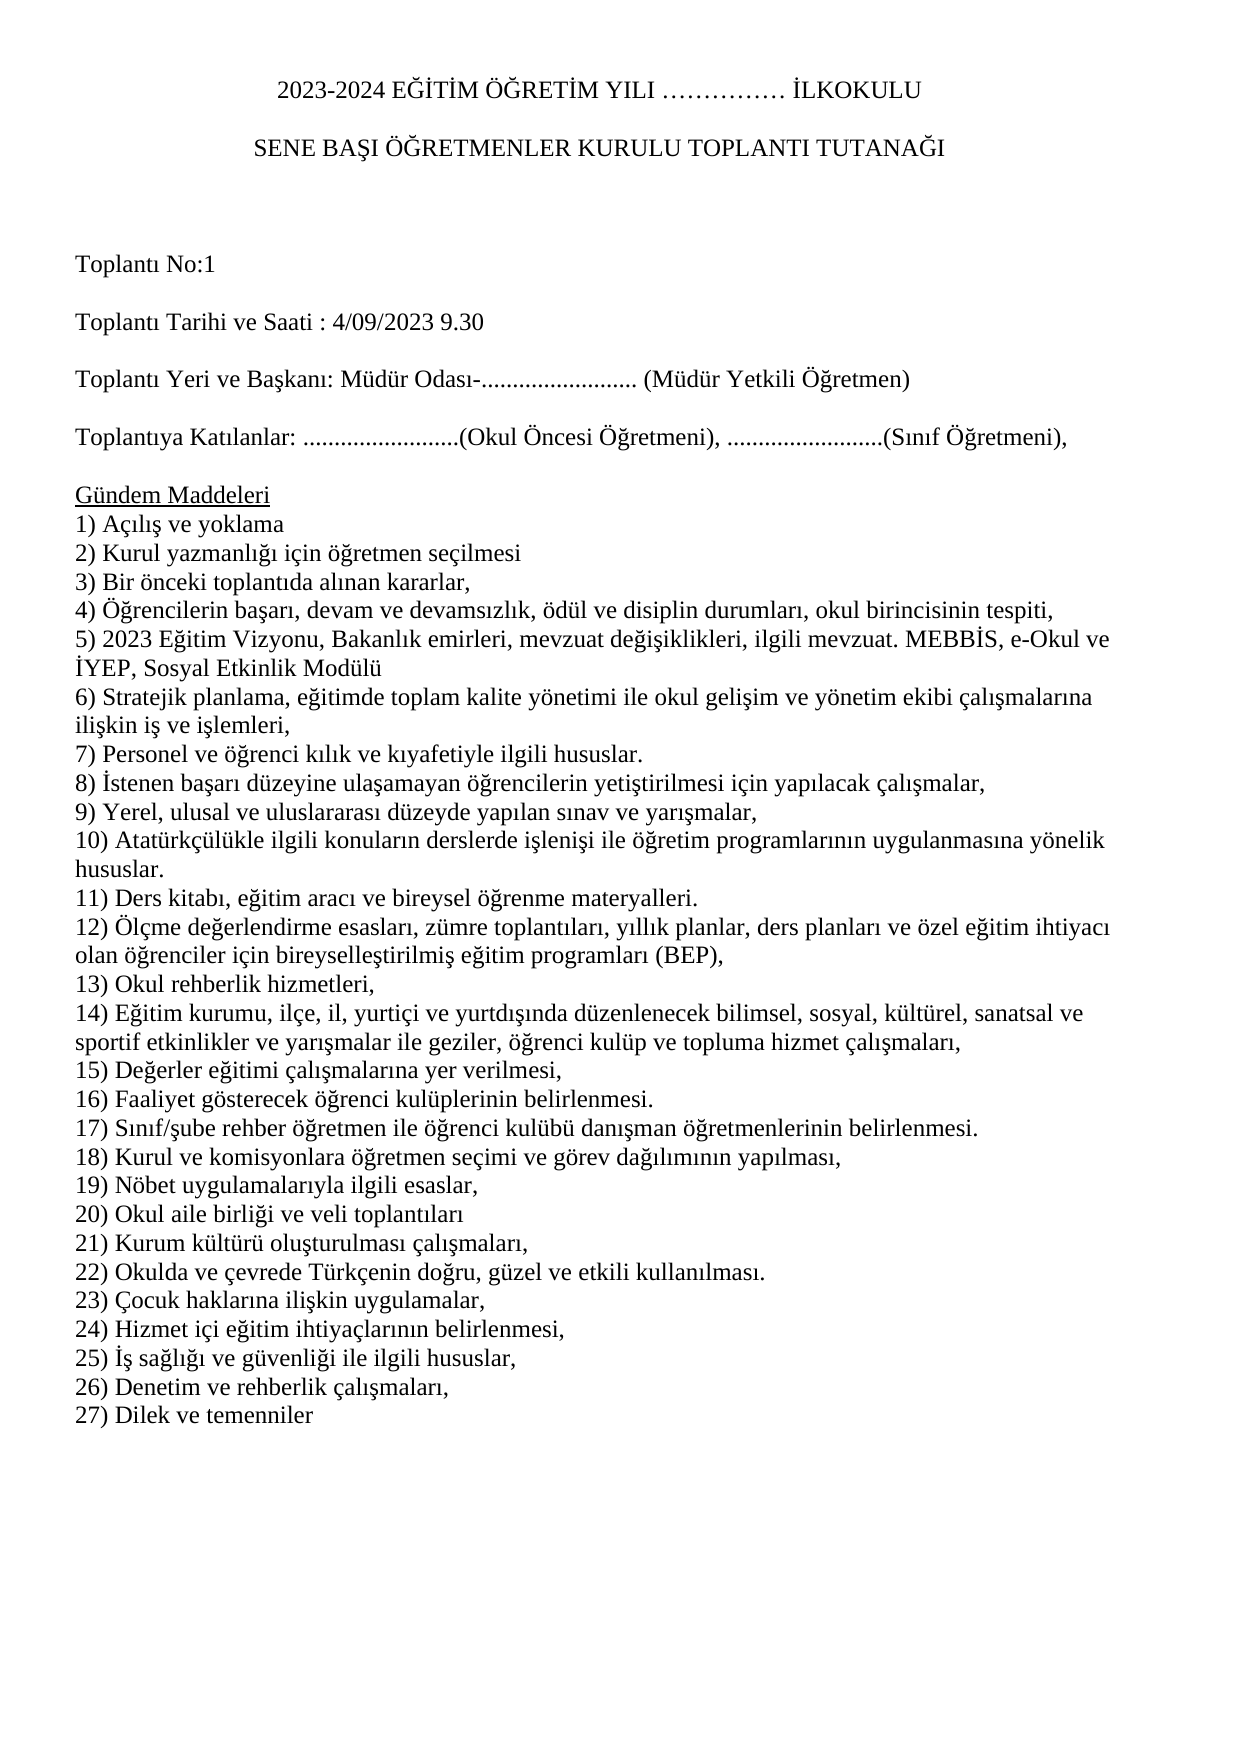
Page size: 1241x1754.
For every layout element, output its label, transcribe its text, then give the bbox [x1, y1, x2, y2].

text 1) Açılış ve yoklama [75, 509, 1124, 538]
text 2023-2024 EĞİTİM ÖĞRETİM YILI …………… İLKOKULU [75, 75, 1124, 104]
text Toplantıya Katılanlar: .........................(Okul Öncesi Öğretmeni), .........................(Sınıf Öğretmeni), [75, 422, 1124, 451]
text SENE BAŞI ÖĞRETMENLER KURULU TOPLANTI TUTANAĞI [75, 133, 1124, 162]
text 22) Okulda ve çevrede Türkçenin doğru, güzel ve etkili kullanılması. [75, 1257, 1124, 1285]
text Gündem Maddeleri [75, 480, 1124, 509]
text Toplantı Yeri ve Başkanı: Müdür Odası-......................... (Müdür Yetkili Öğretmen) [75, 364, 1124, 393]
text 11) Ders kitabı, eğitim aracı ve bireysel öğrenme materyalleri. [75, 883, 1124, 912]
text 25) İş sağlığı ve güvenliği ile ilgili hususlar, [75, 1343, 1124, 1372]
text 20) Okul aile birliği ve veli toplantıları [75, 1199, 1124, 1228]
text 18) Kurul ve komisyonlara öğretmen seçimi ve görev dağılımının yapılması, [75, 1142, 1124, 1170]
text 4) Öğrencilerin başarı, devam ve devamsızlık, ödül ve disiplin durumları, okul birincisinin tespiti, [75, 595, 1124, 624]
text 12) Ölçme değerlendirme esasları, zümre toplantıları, yıllık planlar, ders planları ve özel eğitim ihtiyacı olan öğrenciler için bireyselleştirilmiş eğitim programları (BEP), [75, 912, 1124, 969]
text 23) Çocuk haklarına ilişkin uygulamalar, [75, 1285, 1124, 1314]
text 6) Stratejik planlama, eğitimde toplam kalite yönetimi ile okul gelişim ve yönetim ekibi çalışmalarına ilişkin iş ve işlemleri, [75, 682, 1124, 739]
text 2) Kurul yazmanlığı için öğretmen seçilmesi [75, 538, 1124, 567]
text 5) 2023 Eğitim Vizyonu, Bakanlık emirleri, mevzuat değişiklikleri, ilgili mevzuat. MEBBİS, e-Okul ve İYEP, Sosyal Etkinlik Modülü [75, 624, 1124, 682]
text 13) Okul rehberlik hizmetleri, [75, 969, 1124, 998]
text 15) Değerler eğitimi çalışmalarına yer verilmesi, [75, 1055, 1124, 1084]
text 8) İstenen başarı düzeyine ulaşamayan öğrencilerin yetiştirilmesi için yapılacak çalışmalar, [75, 768, 1124, 797]
text 27) Dilek ve temenniler [75, 1400, 1124, 1429]
text Toplantı Tarihi ve Saati : 4/09/2023 9.30 [75, 307, 1124, 335]
text 19) Nöbet uygulamalarıyla ilgili esaslar, [75, 1170, 1124, 1199]
text 16) Faaliyet gösterecek öğrenci kulüplerinin belirlenmesi. [75, 1084, 1124, 1113]
text 21) Kurum kültürü oluşturulması çalışmaları, [75, 1228, 1124, 1257]
text 3) Bir önceki toplantıda alınan kararlar, [75, 567, 1124, 595]
text 24) Hizmet içi eğitim ihtiyaçlarının belirlenmesi, [75, 1314, 1124, 1343]
text 14) Eğitim kurumu, ilçe, il, yurtiçi ve yurtdışında düzenlenecek bilimsel, sosyal, kültürel, sanatsal ve sportif etkinlikler ve yarışmalar ile geziler, öğrenci kulüp ve topluma hizmet çalışmaları, [75, 998, 1124, 1055]
text Toplantı No:1 [75, 249, 1124, 277]
text 26) Denetim ve rehberlik çalışmaları, [75, 1372, 1124, 1400]
text 17) Sınıf/şube rehber öğretmen ile öğrenci kulübü danışman öğretmenlerinin belirlenmesi. [75, 1113, 1124, 1142]
text 7) Personel ve öğrenci kılık ve kıyafetiyle ilgili hususlar. [75, 739, 1124, 768]
text 10) Atatürkçülükle ilgili konuların derslerde işlenişi ile öğretim programlarının uygulanmasına yönelik hususlar. [75, 825, 1124, 883]
text 9) Yerel, ulusal ve uluslararası düzeyde yapılan sınav ve yarışmalar, [75, 797, 1124, 825]
